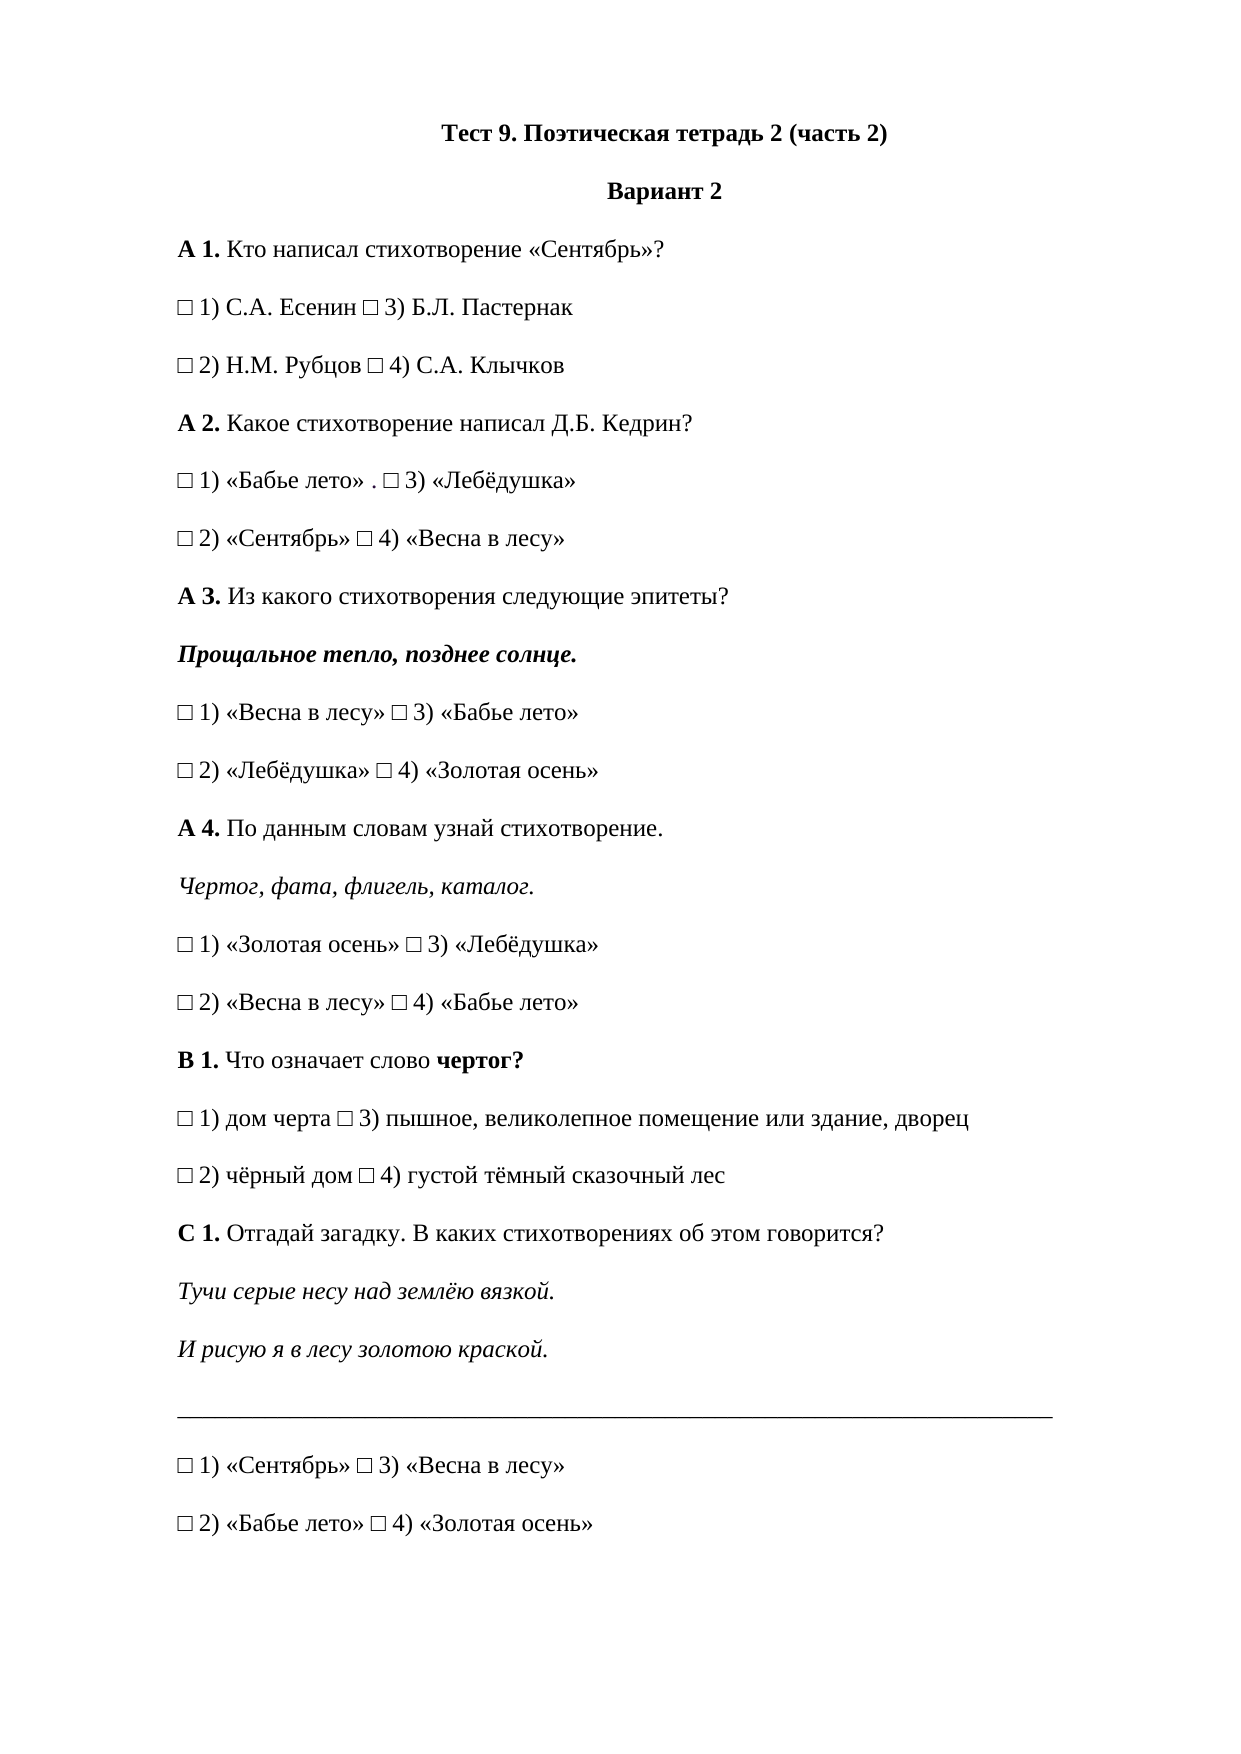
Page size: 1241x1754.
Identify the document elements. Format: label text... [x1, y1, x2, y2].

text □ 1) дом черта □ 3) пышное, великолепное помещение или здание, дворец [177, 1103, 1152, 1131]
text В 1. Что означает слово чертог? [177, 1045, 1152, 1073]
text □ 1) С.А. Есенин □ 3) Б.Л. Пастернак [177, 292, 1152, 321]
text □ 2) «Сентябрь» □ 4) «Весна в лесу» [177, 523, 1152, 552]
text □ 2) «Лебёдушка» □ 4) «Золотая осень» [177, 755, 1152, 784]
text □ 1) «Золотая осень» □ 3) «Лебёдушка» [177, 929, 1152, 958]
text □ 2) чёрный дом □ 4) густой тёмный сказочный лес [177, 1161, 1152, 1189]
text Вариант 2 [177, 176, 1152, 205]
text Тест 9. Поэтическая тетрадь 2 (часть 2) [177, 118, 1152, 147]
text □ 2) Н.М. Рубцов □ 4) С.А. Клычков [177, 350, 1152, 378]
text □ 1) «Весна в лесу» □ 3) «Бабье лето» [177, 697, 1152, 726]
text □ 1) «Сентябрь» □ 3) «Весна в лесу» [177, 1450, 1152, 1479]
text □ 1) «Бабье лето» . □ 3) «Лебёдушка» [177, 466, 1152, 494]
text И рисую я в лесу золотою краской. [177, 1334, 1152, 1363]
text ______________________________________________________________________ [177, 1392, 1152, 1421]
text Чертог, фата, флигель, каталог. [177, 871, 1152, 900]
text С 1. Отгадай загадку. В каких стихотворениях об этом говорится? [177, 1218, 1152, 1247]
text □ 2) «Бабье лето» □ 4) «Золотая осень» [177, 1508, 1152, 1537]
text Тучи серые несу над землёю вязкой. [177, 1276, 1152, 1305]
text А 1. Кто написал стихотворение «Сентябрь»? [177, 234, 1152, 263]
text А 2. Какое стихотворение написал Д.Б. Кедрин? [177, 408, 1152, 436]
text □ 2) «Весна в лесу» □ 4) «Бабье лето» [177, 987, 1152, 1016]
text А З. Из какого стихотворения следующие эпитеты? [177, 581, 1152, 610]
text А 4. По данным словам узнай стихотворение. [177, 813, 1152, 842]
text Прощальное тепло, позднее солнце. [177, 639, 1152, 668]
